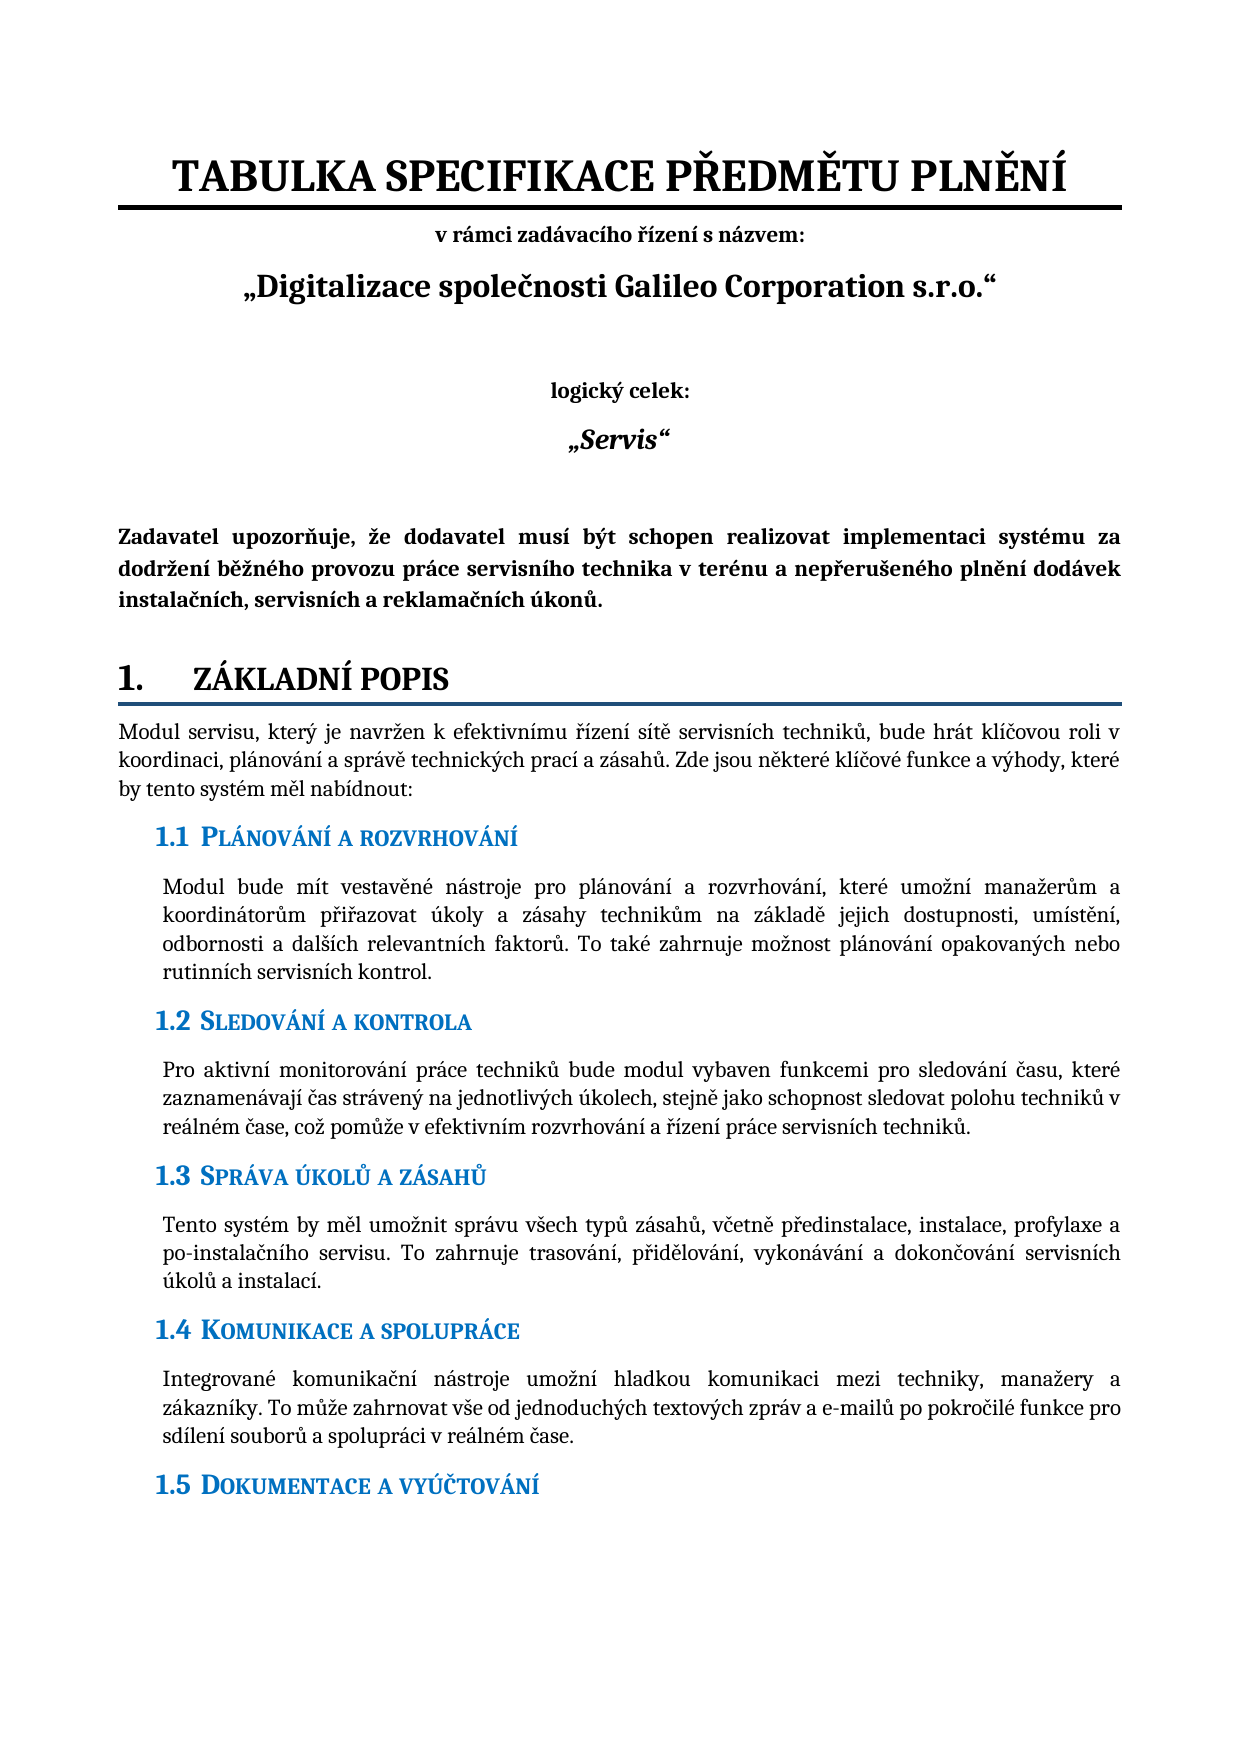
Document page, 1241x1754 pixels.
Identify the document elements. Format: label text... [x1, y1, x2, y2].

list Pro aktivní monitorování práce techniků bude modul vybaven funkcemi pro sledování času, které zaznamenávají čas strávený na jednotlivých úkolech, stejně jako schopnost sledovat polohu techniků v reálném čase, což pomůže v efektivním rozvrhování a řízení práce servisních techniků. [162, 1057, 1122, 1140]
subtitle Plánování a rozvrhování [156, 821, 1122, 854]
list Integrované komunikační nástroje umožní hladkou komunikaci mezi techniky, manažery a zákazníky. To může zahrnovat vše od jednoduchých textových zpráv a e-mailů po pokročilé funkce pro sdílení souborů a spolupráci v reálném čase. [162, 1366, 1122, 1449]
subtitle ZÁKLADNÍ POPIS [118, 656, 1122, 702]
text Modul servisu, který je navržen k efektivnímu řízení sítě servisních techniků, bude hrát klíčovou roli v koordinaci, plánování a správě technických prací a zásahů. Zde jsou některé klíčové funkce a výhody, které by tento systém měl nabídnout: [118, 719, 1122, 802]
text v rámci zadávacího řízení s názvem: [118, 222, 1122, 248]
text logický celek: [118, 378, 1122, 404]
text Zadavatel upozorňuje, že dodavatel musí být schopen realizovat implementaci systému za dodržení běžného provozu práce servisního technika v terénu a nepřerušeného plnění dodávek instalačních, servisních a reklamačních úkonů. [118, 524, 1122, 613]
text „Servis“ [118, 423, 1122, 457]
subtitle Komunikace a spolupráce [156, 1313, 1122, 1347]
subtitle Dokumentace a vyúčtování [156, 1468, 1122, 1502]
list Tento systém by měl umožnit správu všech typů zásahů, včetně předinstalace, instalace, profylaxe a po-instalačního servisu. To zahrnuje trasování, přidělování, vykonávání a dokončování servisních úkolů a instalací. [162, 1211, 1122, 1295]
subtitle Sledování a kontrola [156, 1004, 1122, 1037]
text „Digitalizace společnosti Galileo Corporation s.r.o.“ [118, 267, 1122, 305]
list Modul bude mít vestavěné nástroje pro plánování a rozvrhování, které umožní manažerům a koordinátorům přiřazovat úkoly a zásahy technikům na základě jejich dostupnosti, umístění, odbornosti a dalších relevantních faktorů. To také zahrnuje možnost plánování opakovaných nebo rutinních servisních kontrol. [162, 873, 1122, 985]
subtitle Správa úkolů a zásahů [156, 1159, 1122, 1192]
text TABULKA SPECIFIKACE PŘEDMĚTU PLNĚNÍ [118, 150, 1122, 205]
